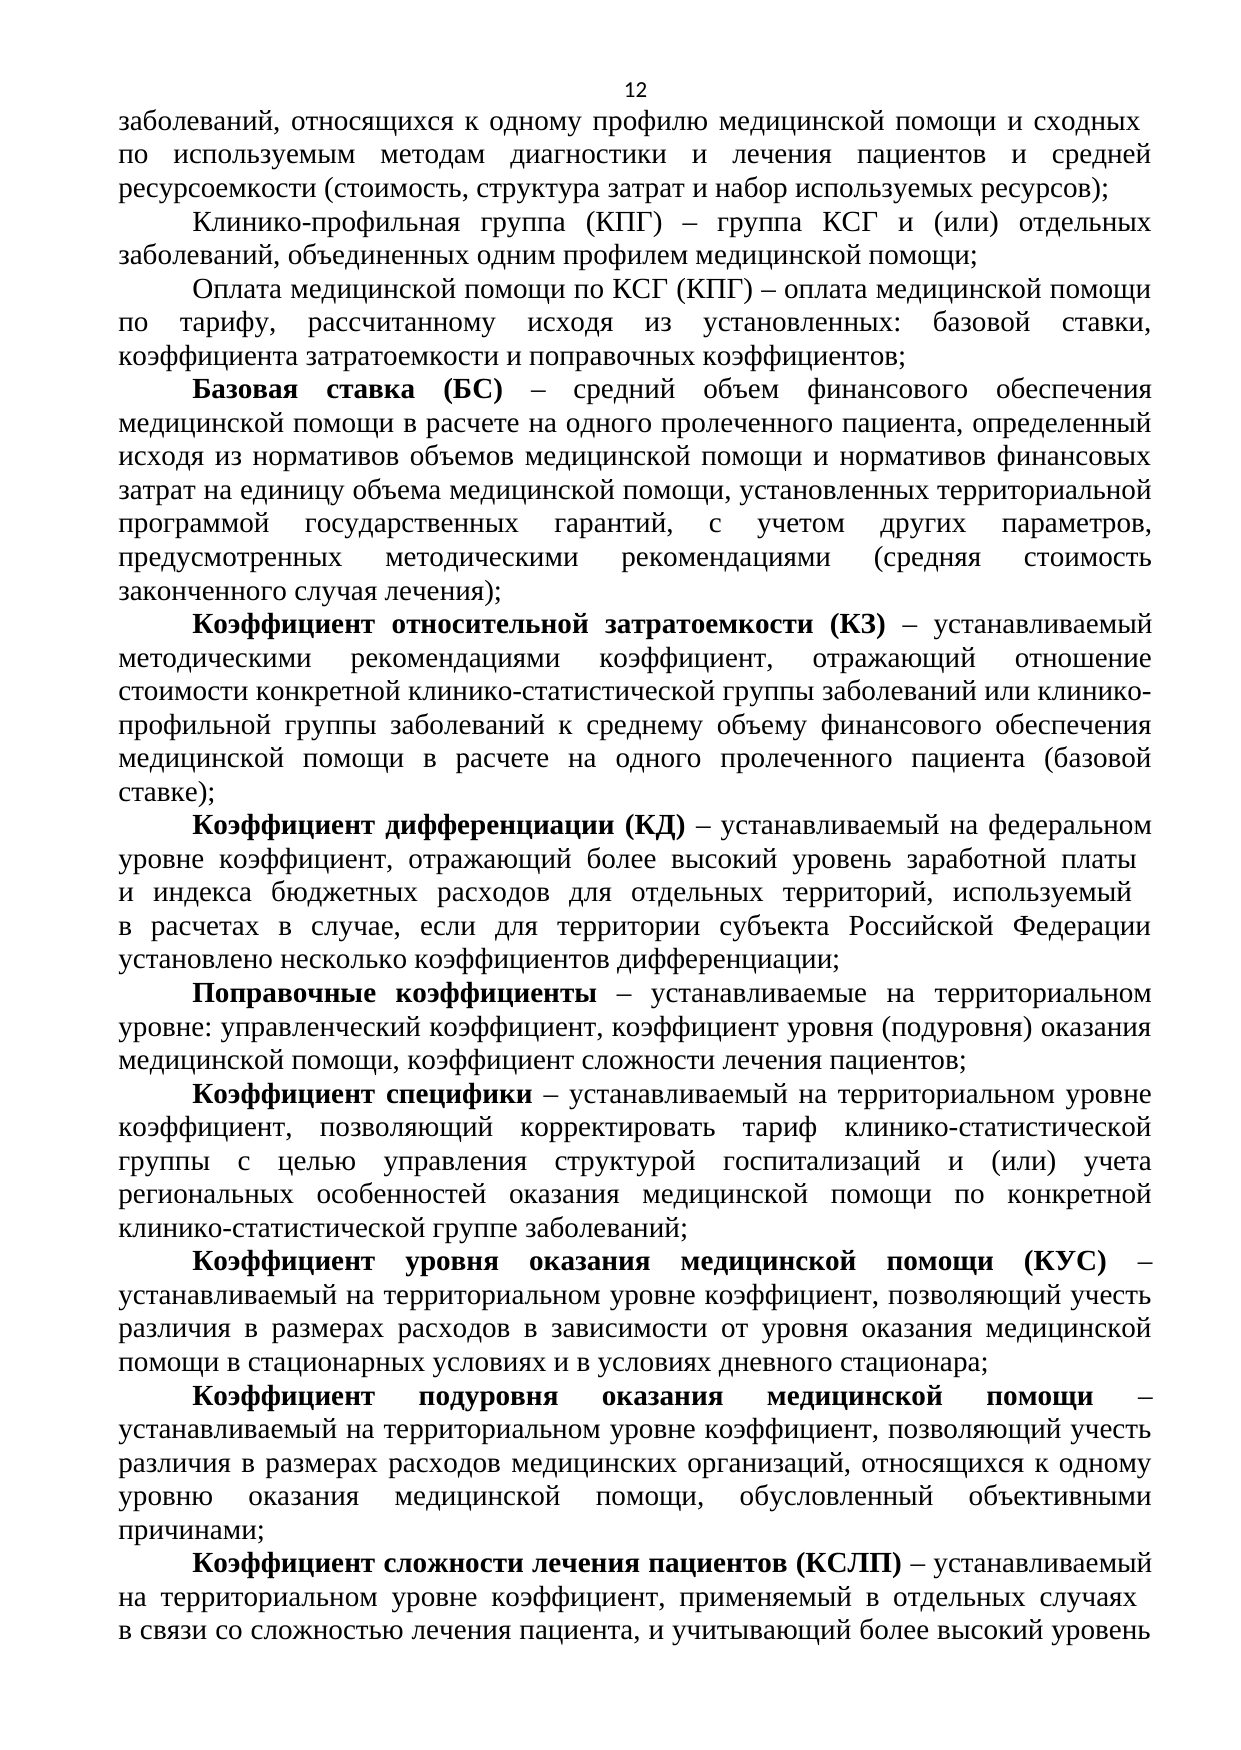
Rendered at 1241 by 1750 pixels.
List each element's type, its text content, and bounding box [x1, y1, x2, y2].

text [118, 103, 1152, 204]
text Коэффициент подуровня оказания медицинской помощи – устанавливаемый на территориальном уровне коэффициент, позволяющий учесть различия в размерах расходов медицинских организаций, относящихся к одному уровню оказания медицинской помощи, обусловленный объективными причинами; [118, 1378, 1152, 1545]
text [118, 1545, 1152, 1646]
text Поправочные коэффициенты – устанавливаемые на территориальном уровне: управленческий коэффициент, коэффициент уровня (подуровня) оказания медицинской помощи, коэффициент сложности лечения пациентов; [118, 975, 1152, 1076]
text Оплата медицинской помощи по КСГ (КПГ) – оплата медицинской помощи по тарифу, рассчитанному исходя из установленных: базовой ставки, коэффициента затратоемкости и поправочных коэффициентов; [118, 271, 1152, 371]
text Базовая ставка (БС) – средний объем финансового обеспечения медицинской помощи в расчете на одного пролеченного пациента, определенный исходя из нормативов объемов медицинской помощи и нормативов финансовых затрат на единицу объема медицинской помощи, установленных территориальной программой государственных гарантий, с учетом других параметров, предусмотренных методическими рекомендациями (средняя стоимость законченного случая лечения); [118, 371, 1152, 606]
text Коэффициент специфики – устанавливаемый на территориальном уровне коэффициент, позволяющий корректировать тариф клинико-статистической группы с целью управления структурой госпитализаций и (или) учета региональных особенностей оказания медицинской помощи по конкретной клинико-статистической группе заболеваний; [118, 1076, 1152, 1243]
text Коэффициент дифференциации (КД) – устанавливаемый на федеральном уровне коэффициент, отражающий более высокий уровень заработной платы и индекса бюджетных расходов для отдельных территорий, используемый в расчетах в случае, если для территории субъекта Российской Федерации установлено несколько коэффициентов дифференциации; [118, 807, 1152, 975]
text Коэффициент относительной затратоемкости (КЗ) – устанавливаемый методическими рекомендациями коэффициент, отражающий отношение стоимости конкретной клинико-статистической группы заболеваний или клинико-профильной группы заболеваний к среднему объему финансового обеспечения медицинской помощи в расчете на одного пролеченного пациента (базовой ставке); [118, 606, 1152, 807]
text Коэффициент уровня оказания медицинской помощи (КУС) – устанавливаемый на территориальном уровне коэффициент, позволяющий учесть различия в размерах расходов в зависимости от уровня оказания медицинской помощи в стационарных условиях и в условиях дневного стационара; [118, 1243, 1152, 1378]
text Клинико-профильная группа (КПГ) – группа КСГ и (или) отдельных заболеваний, объединенных одним профилем медицинской помощи; [118, 204, 1152, 271]
